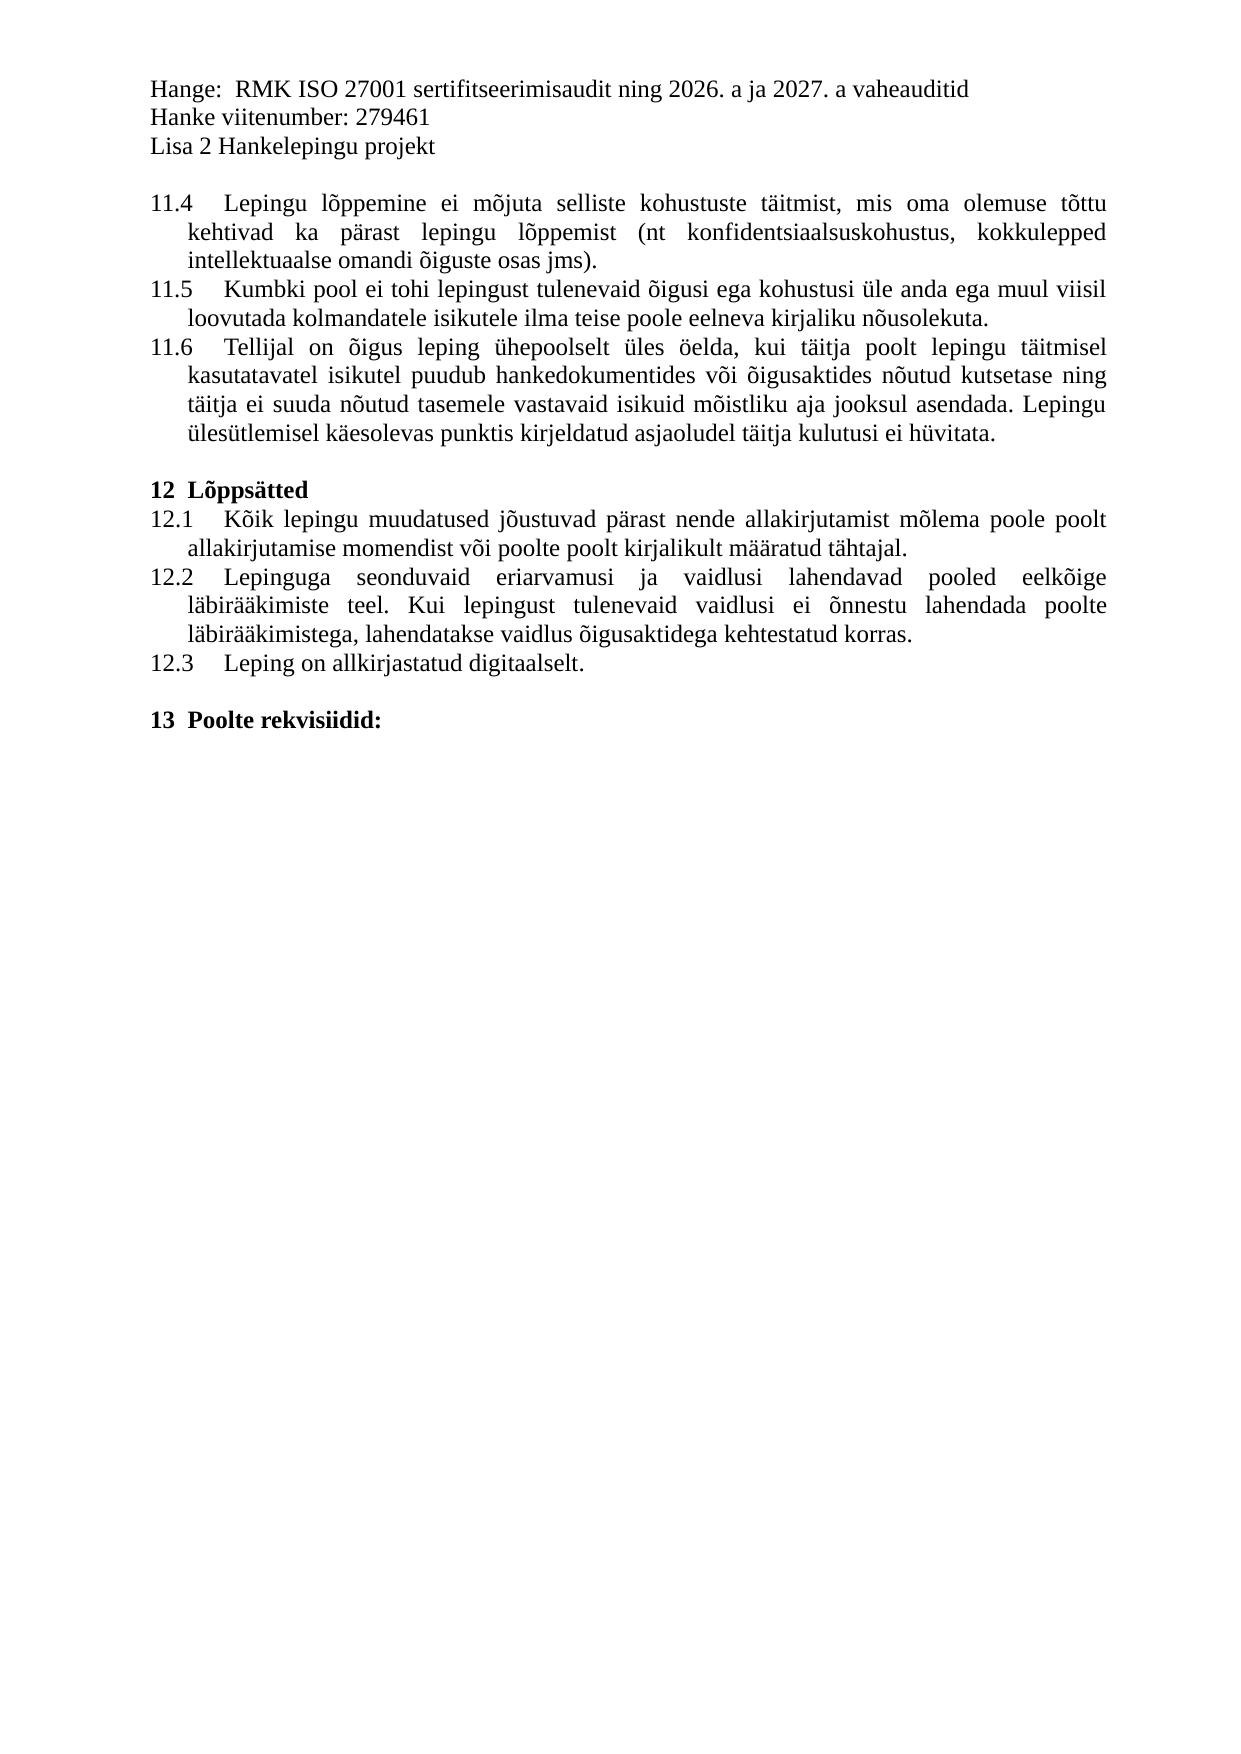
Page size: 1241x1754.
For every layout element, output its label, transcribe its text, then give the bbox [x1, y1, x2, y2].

list Kõik lepingu muudatused jõustuvad pärast nende allakirjutamist mõlema poole poolt allakirjutamise momendist või poolte poolt kirjalikult määratud tähtajal. [150, 504, 1107, 562]
list Lepingu lõppemine ei mõjuta selliste kohustuste täitmist, mis oma olemuse tõttu kehtivad ka pärast lepingu lõppemist (nt konfidentsiaalsuskohustus, kokkulepped intellektuaalse omandi õiguste osas jms). [150, 188, 1107, 274]
list Lepinguga seonduvaid eriarvamusi ja vaidlusi lahendavad pooled eelkõige läbirääkimiste teel. Kui lepingust tulenevaid vaidlusi ei õnnestu lahendada poolte läbirääkimistega, lahendatakse vaidlus õigusaktidega kehtestatud korras. [150, 562, 1107, 648]
list Poolte rekvisiidid: [150, 706, 1107, 734]
list Lõppsätted [150, 476, 1107, 504]
list Tellijal on õigus leping ühepoolselt üles öelda, kui täitja poolt lepingu täitmisel kasutatavatel isikutel puudub hankedokumentides või õigusaktides nõutud kutsetase ning täitja ei suuda nõutud tasemele vastavaid isikuid mõistliku aja jooksul asendada. Lepingu ülesütlemisel käesolevas punktis kirjeldatud asjaoludel täitja kulutusi ei hüvitata. [150, 332, 1107, 447]
list Kumbki pool ei tohi lepingust tulenevaid õigusi ega kohustusi üle anda ega muul viisil loovutada kolmandatele isikutele ilma teise poole eelneva kirjaliku nõusolekuta. [150, 274, 1107, 332]
list Leping on allkirjastatud digitaalselt. [150, 648, 1107, 677]
